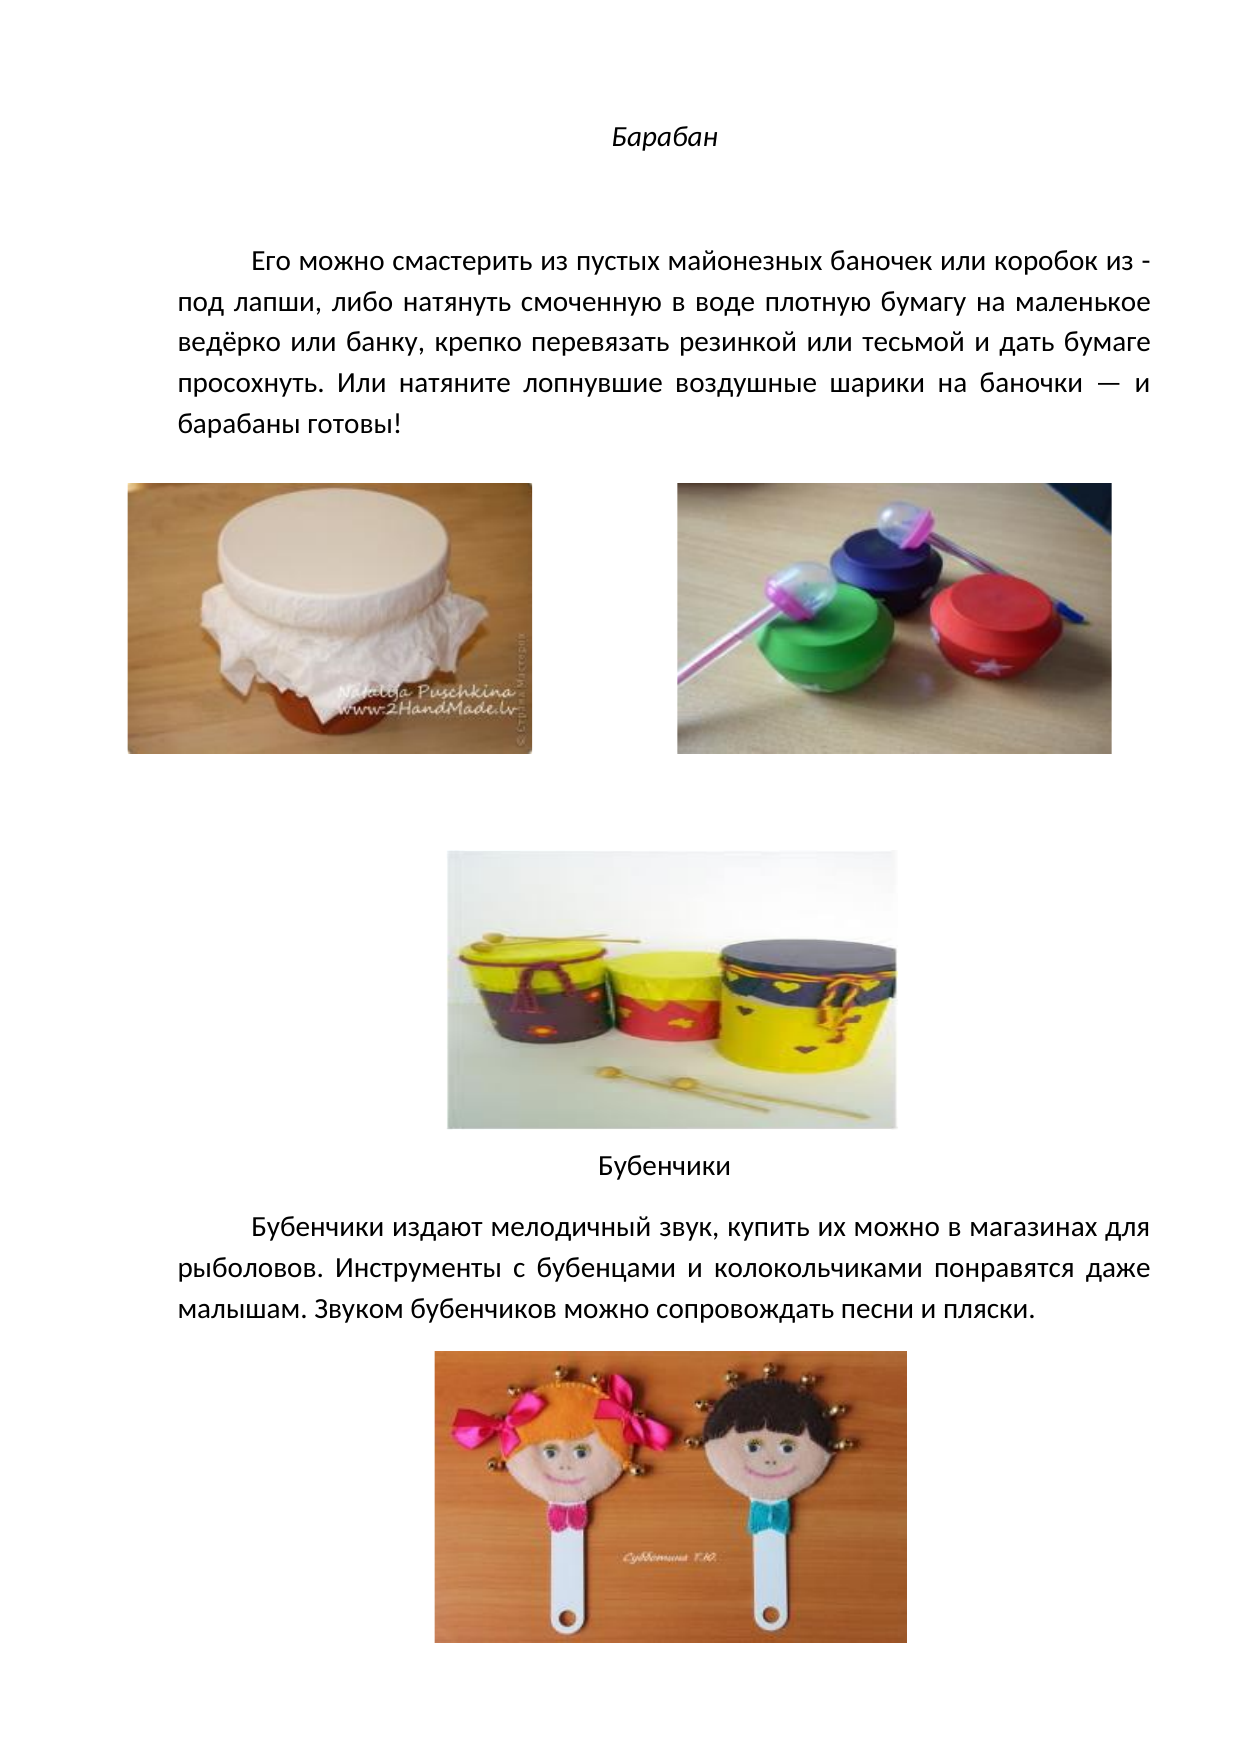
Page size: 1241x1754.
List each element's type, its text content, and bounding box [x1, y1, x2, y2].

text Бубенчики [177, 1147, 1152, 1182]
picture [434, 1351, 907, 1643]
text Бубенчики издают мелодичный звук, купить их можно в магазинах для рыболовов. Инструменты с бубенцами и колокольчиками понравятся даже малышам. Звуком бубенчиков можно сопровождать песни и пляски. [177, 1208, 1152, 1326]
picture [677, 483, 1112, 754]
picture [446, 850, 899, 1130]
picture [127, 483, 533, 754]
text Его можно смастерить из пустых майонезных баночек или коробок из - под лапши, либо натянуть смоченную в воде плотную бумагу на маленькое ведёрко или банку, крепко перевязать резинкой или тесьмой и дать бумаге просохнуть. Или натяните лопнувшие воздушные шарики на баночки — и барабаны готовы! [177, 242, 1152, 441]
text Барабан [177, 118, 1152, 154]
